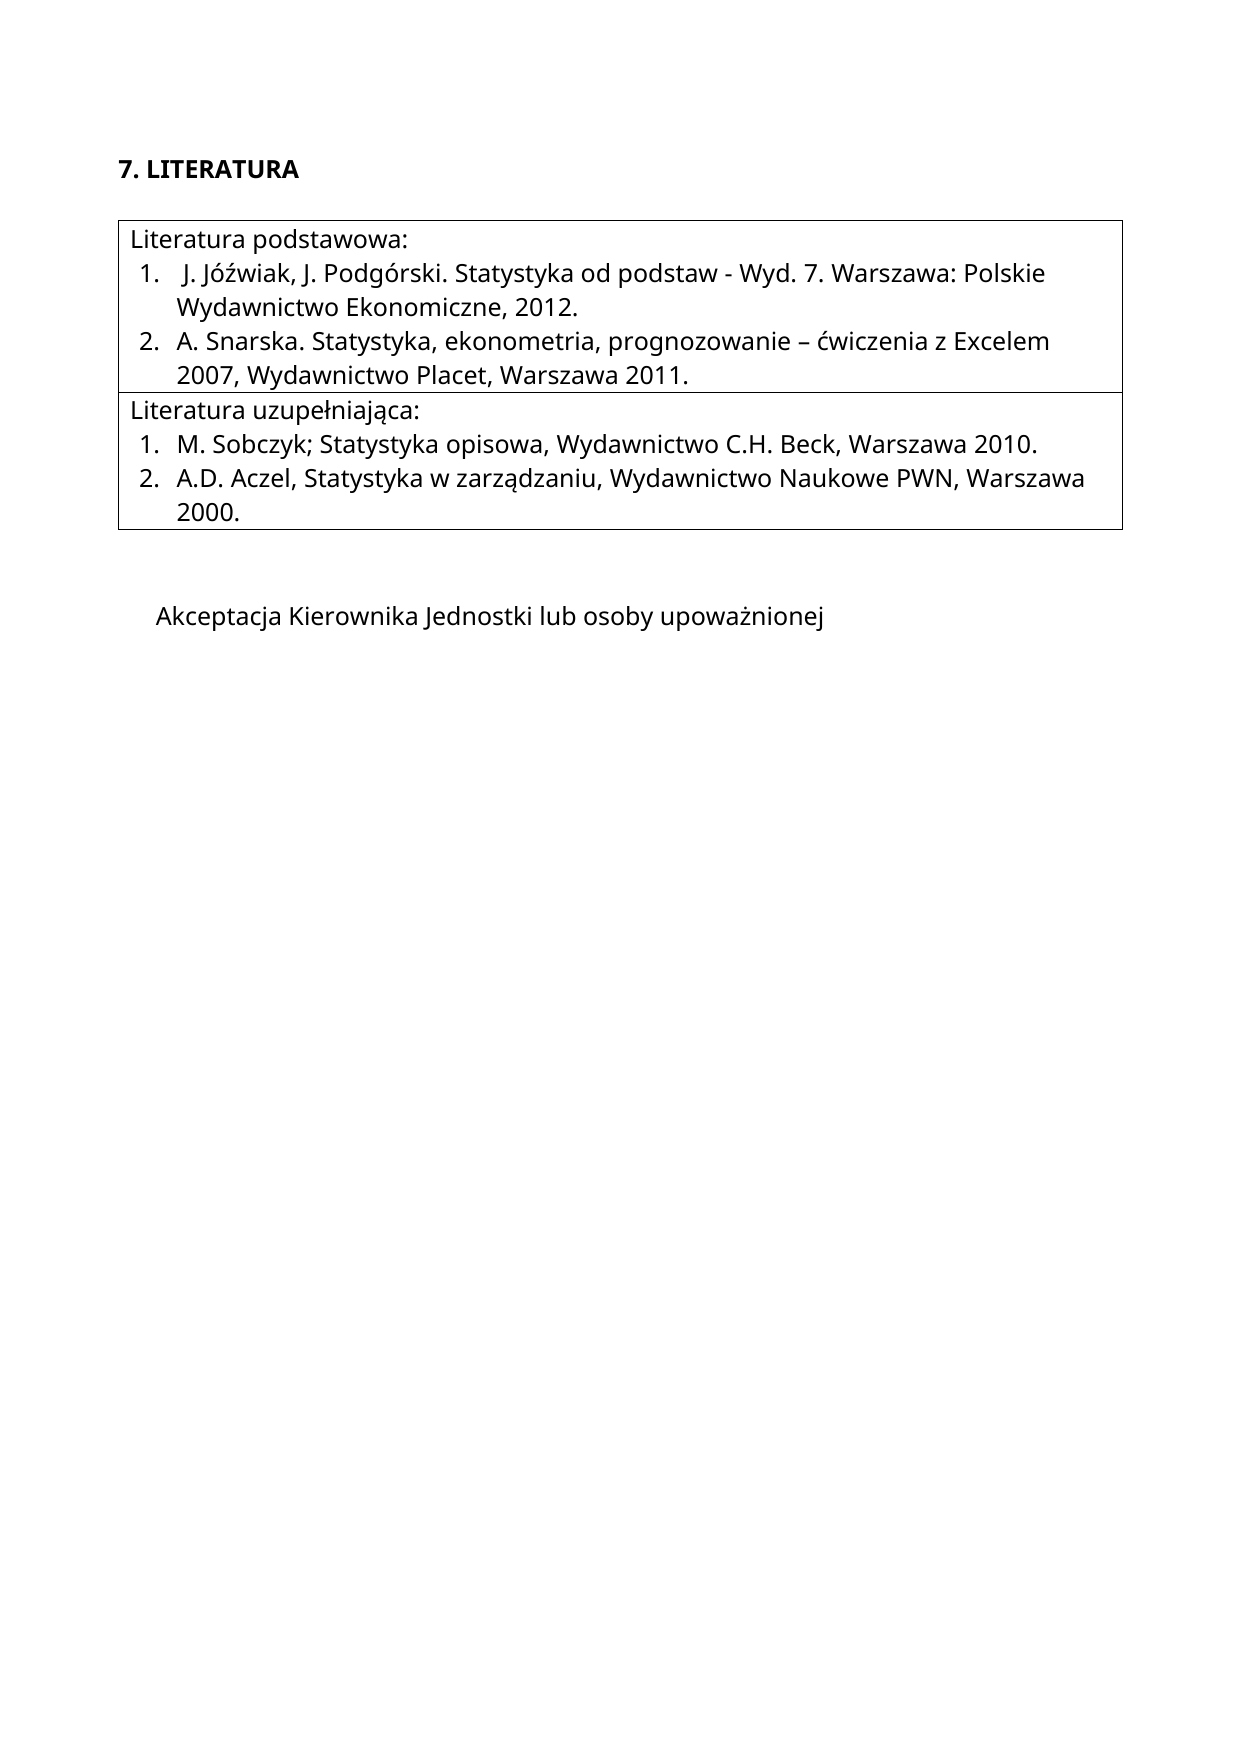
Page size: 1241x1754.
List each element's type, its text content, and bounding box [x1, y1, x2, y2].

text Akceptacja Kierownika Jednostki lub osoby upoważnionej [156, 598, 1122, 632]
table_header Literatura podstawowa: J. Jóźwiak, J. Podgórski. Statystyka od podstaw - Wyd. 7. Warszawa: Polskie Wydawnictwo Ekonomiczne, 2012. A. Snarska. Statystyka, ekonometria, prognozowanie – ćwiczenia z Excelem 2007, Wydawnictwo Placet, Warszawa 2011. [119, 221, 1122, 392]
text 7. LITERATURA [118, 152, 1122, 186]
table_cell Literatura uzupełniająca: M. Sobczyk; Statystyka opisowa, Wydawnictwo C.H. Beck, Warszawa 2010. A.D. Aczel, Statystyka w zarządzaniu, Wydawnictwo Naukowe PWN, Warszawa 2000. [119, 393, 1122, 529]
